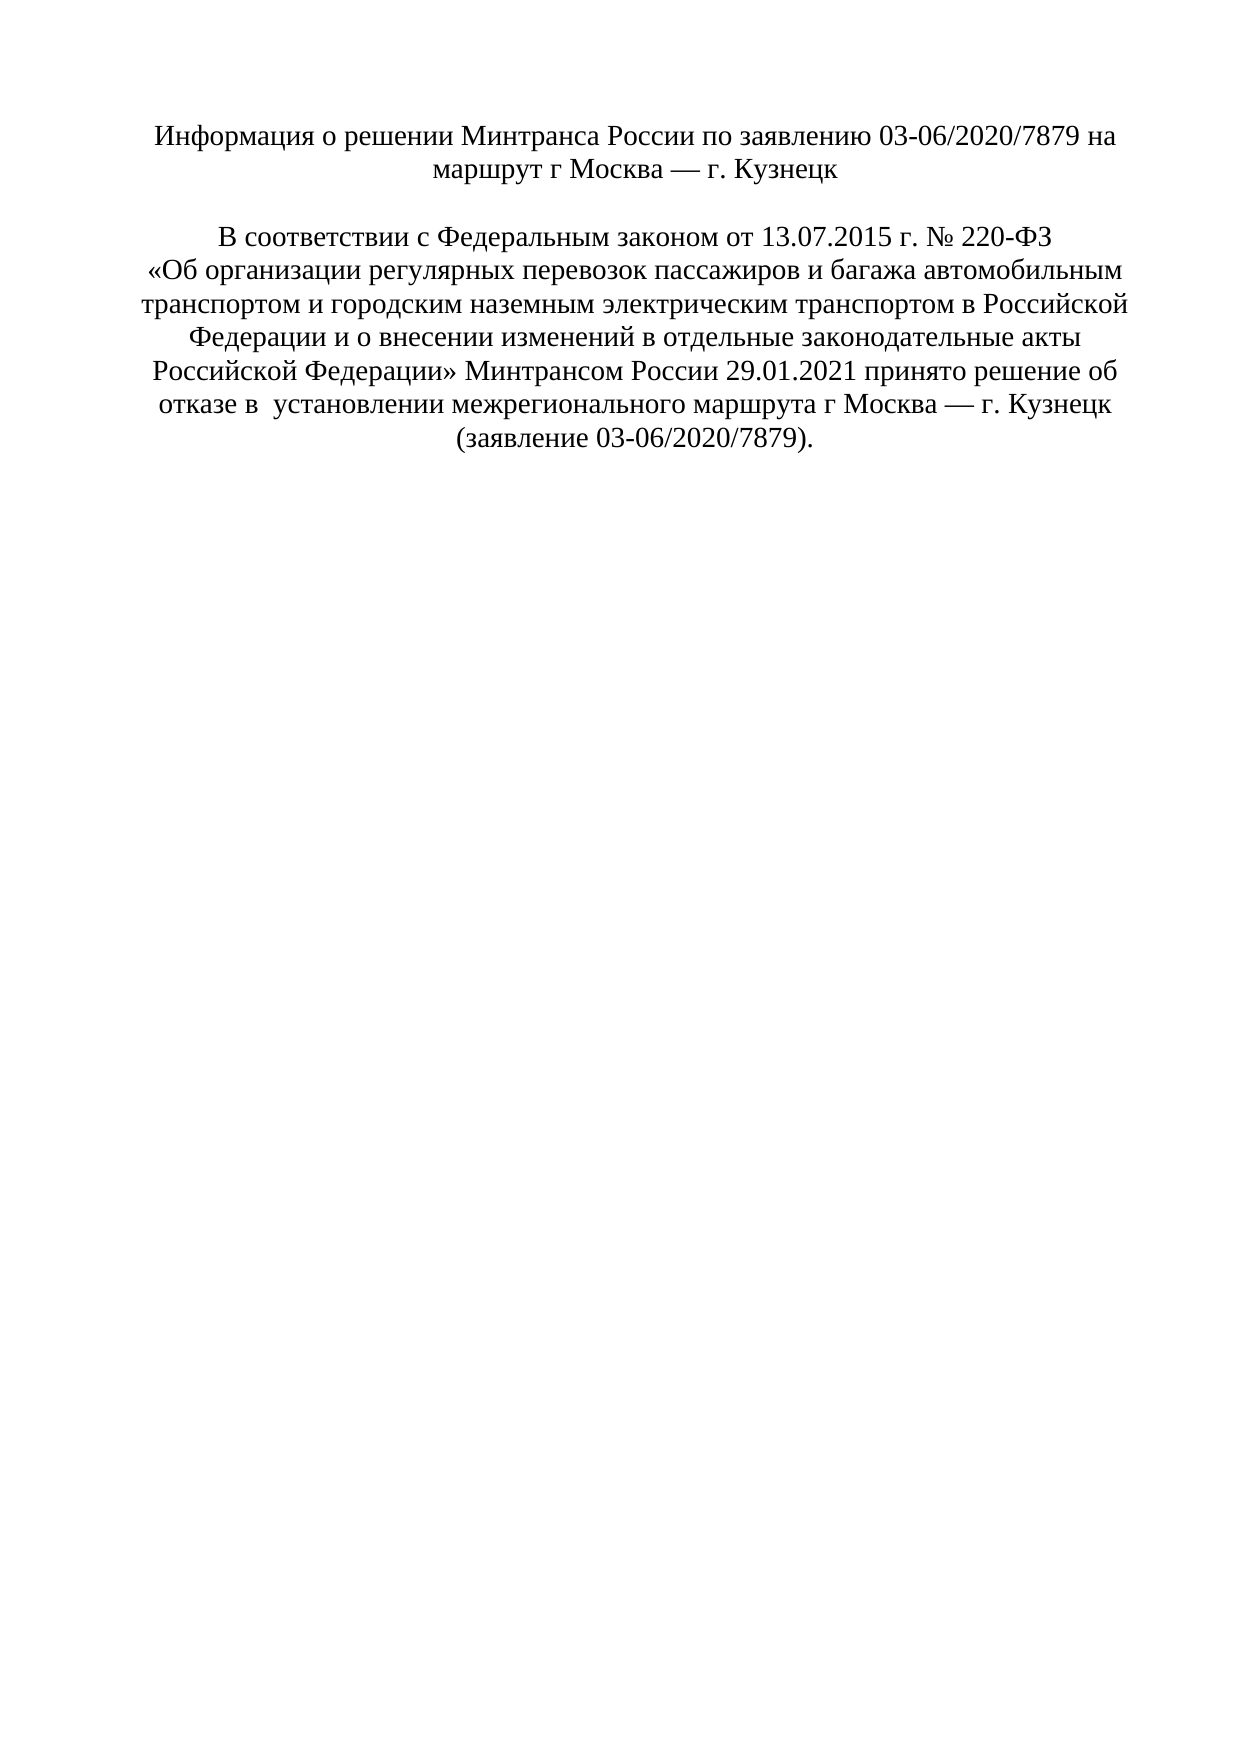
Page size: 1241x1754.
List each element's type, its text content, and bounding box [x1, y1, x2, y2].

text В соответствии с Федеральным законом от 13.07.2015 г. № 220-ФЗ «Об организации регулярных перевозок пассажиров и багажа автомобильным транспортом и городским наземным электрическим транспортом в Российской Федерации и о внесении изменений в отдельные законодательные акты Российской Федерации» Минтрансом России 29.01.2021 принято решение об отказе в установлении межрегионального маршрута г Москва — г. Кузнецк (заявление 03-06/2020/7879). [118, 219, 1152, 453]
text Информация о решении Минтранса России по заявлению 03-06/2020/7879 на маршрут г Москва — г. Кузнецк [118, 118, 1152, 185]
